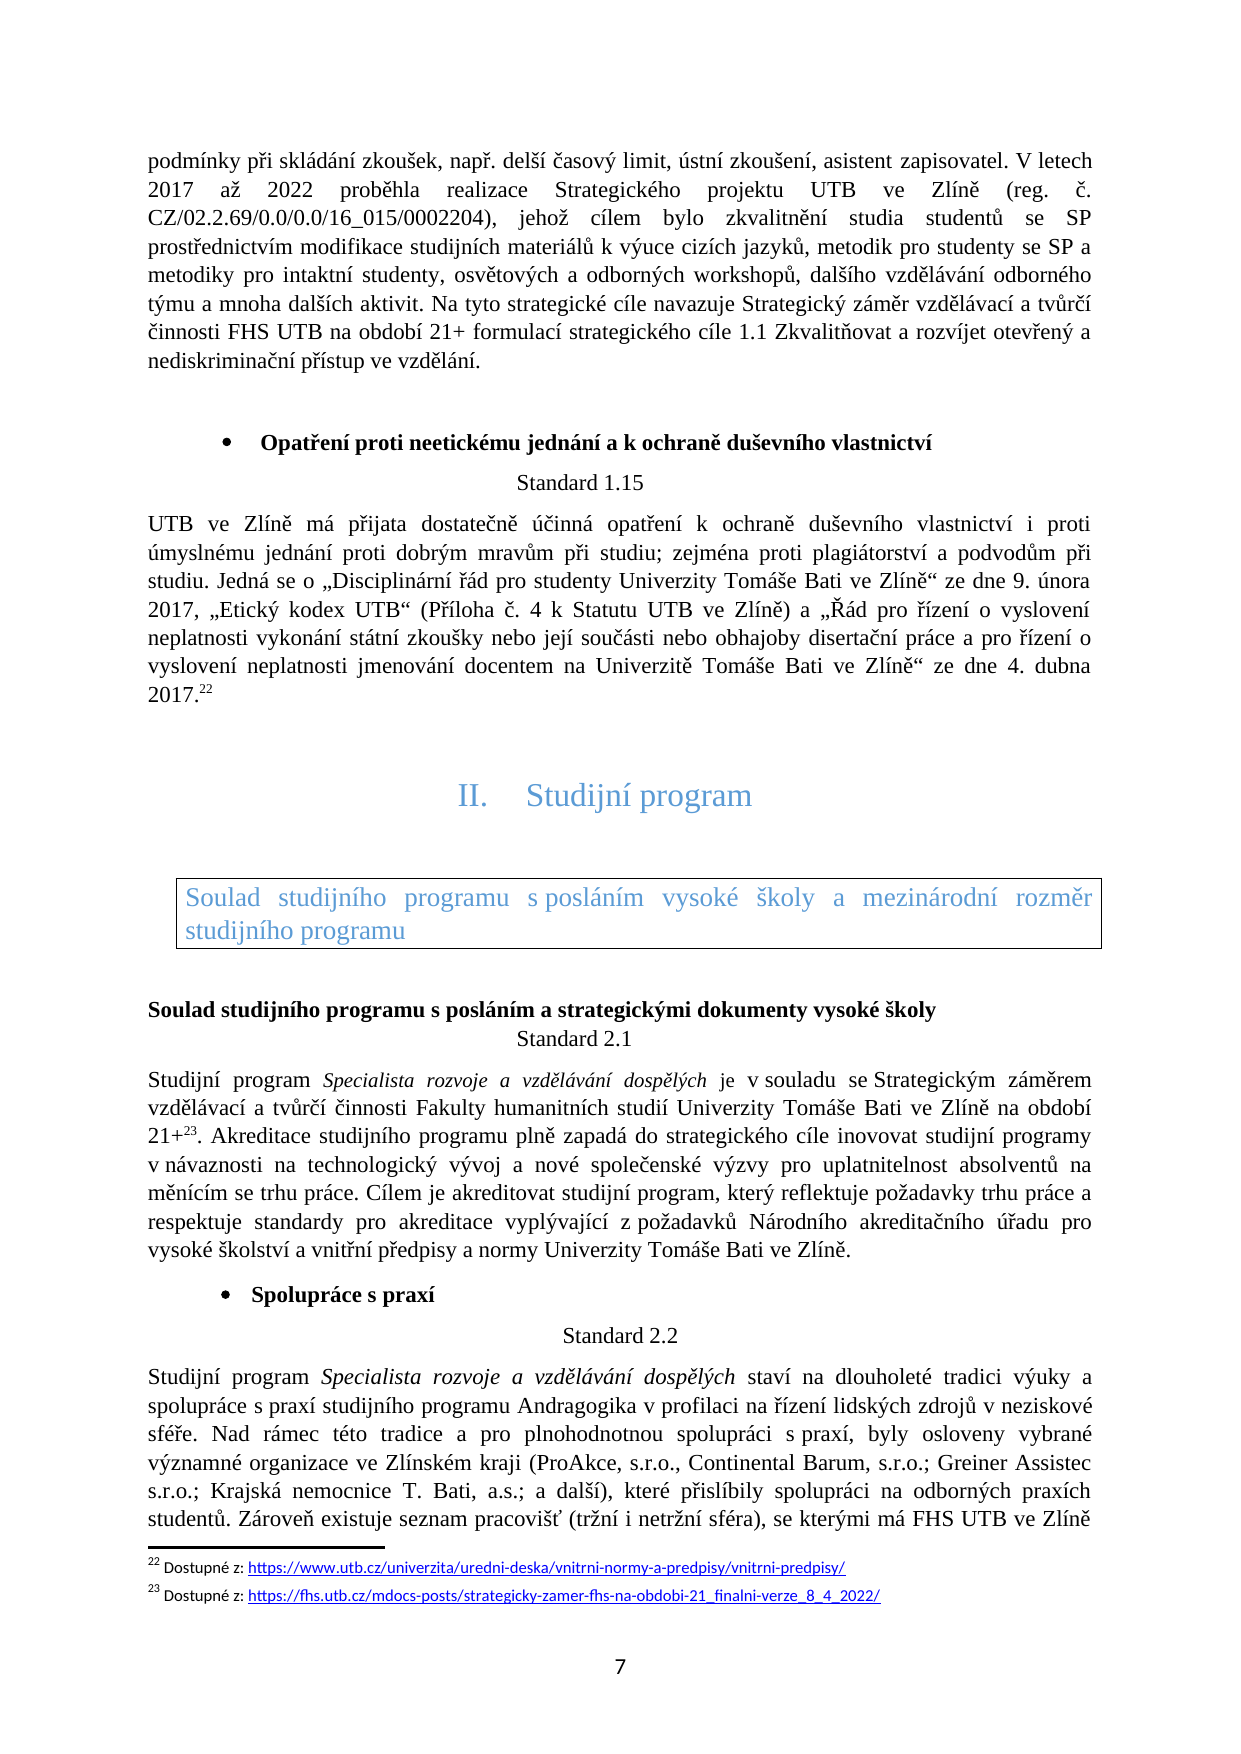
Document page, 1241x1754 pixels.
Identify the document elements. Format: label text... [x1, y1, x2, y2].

subtitle Opatření proti neetickému jednání a k ochraně duševního vlastnictví [223, 428, 1093, 455]
text Standard 2.2 [148, 1322, 1093, 1349]
subtitle Studijní program [148, 775, 1093, 814]
text UTB ve Zlíně má přijata dostatečně účinná opatření k ochraně duševního vlastnictví i proti úmyslnému jednání proti dobrým mravům při studiu; zejména proti plagiátorství a podvodům při studiu. Jedná se o „Disciplinární řád pro studenty Univerzity Tomáše Bati ve Zlíně“ ze dne 9. února 2017, „Etický kodex UTB“ (Příloha č. 4 k Statutu UTB ve Zlíně) a „Řád pro řízení o vyslovení neplatnosti vykonání státní zkoušky nebo její součásti nebo obhajoby disertační práce a pro řízení o vyslovení neplatnosti jmenování docentem na Univerzitě Tomáše Bati ve Zlíně“ ze dne 4. dubna 2017. [148, 510, 1093, 707]
text Soulad studijního programu s posláním a strategickými dokumenty vysoké školy Standard 2.1 [148, 996, 1093, 1051]
subtitle Soulad studijního programu s posláním vysoké školy a mezinárodní rozměr studijního programu [177, 879, 1101, 948]
text Studijní program Specialista rozvoje a vzdělávání dospělých je v souladu se Strategickým záměrem vzdělávací a tvůrčí činnosti Fakulty humanitních studií Univerzity Tomáše Bati ve Zlíně na období 21+. Akreditace studijního programu plně zapadá do strategického cíle inovovat studijní programy v návaznosti na technologický vývoj a nové společenské výzvy pro uplatnitelnost absolventů na měnícím se trhu práce. Cílem je akreditovat studijní program, který reflektuje požadavky trhu práce a respektuje standardy pro akreditace vyplývající z požadavků Národního akreditačního úřadu pro vysoké školství a vnitřní předpisy a normy Univerzity Tomáše Bati ve Zlíně. [148, 1066, 1093, 1263]
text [148, 148, 1093, 373]
text Standard 1.15 [148, 469, 1093, 496]
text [148, 1363, 1093, 1532]
subtitle Spolupráce s praxí [221, 1281, 1093, 1308]
